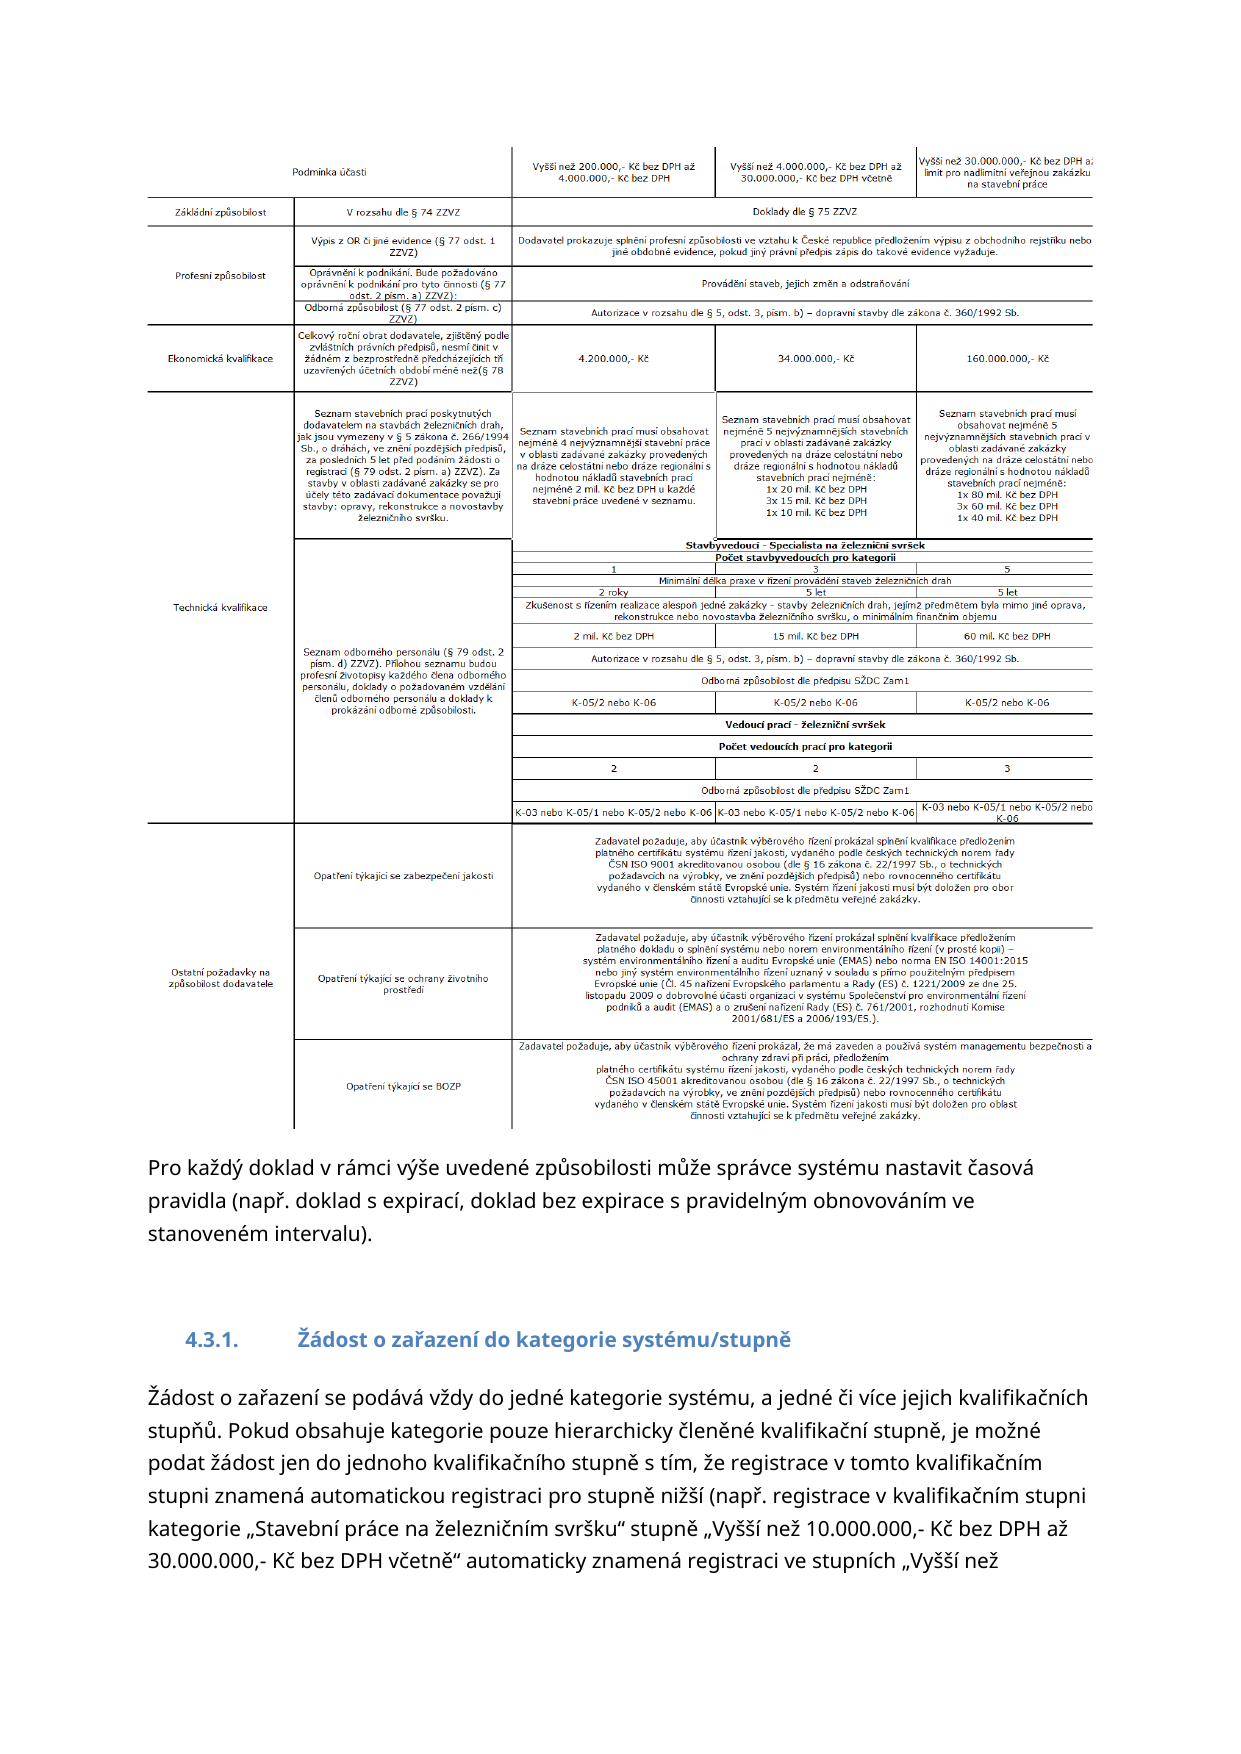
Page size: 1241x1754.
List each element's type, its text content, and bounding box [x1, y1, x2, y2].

text Pro každý doklad v rámci výše uvedené způsobilosti může správce systému nastavit časová pravidla (např. doklad s expirací, doklad bez expirace s pravidelným obnovováním ve stanoveném intervalu). [148, 1153, 1093, 1247]
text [148, 1383, 1093, 1575]
picture [147, 147, 1093, 1129]
subtitle Žádost o zařazení do kategorie systému/stupně [185, 1326, 1093, 1354]
